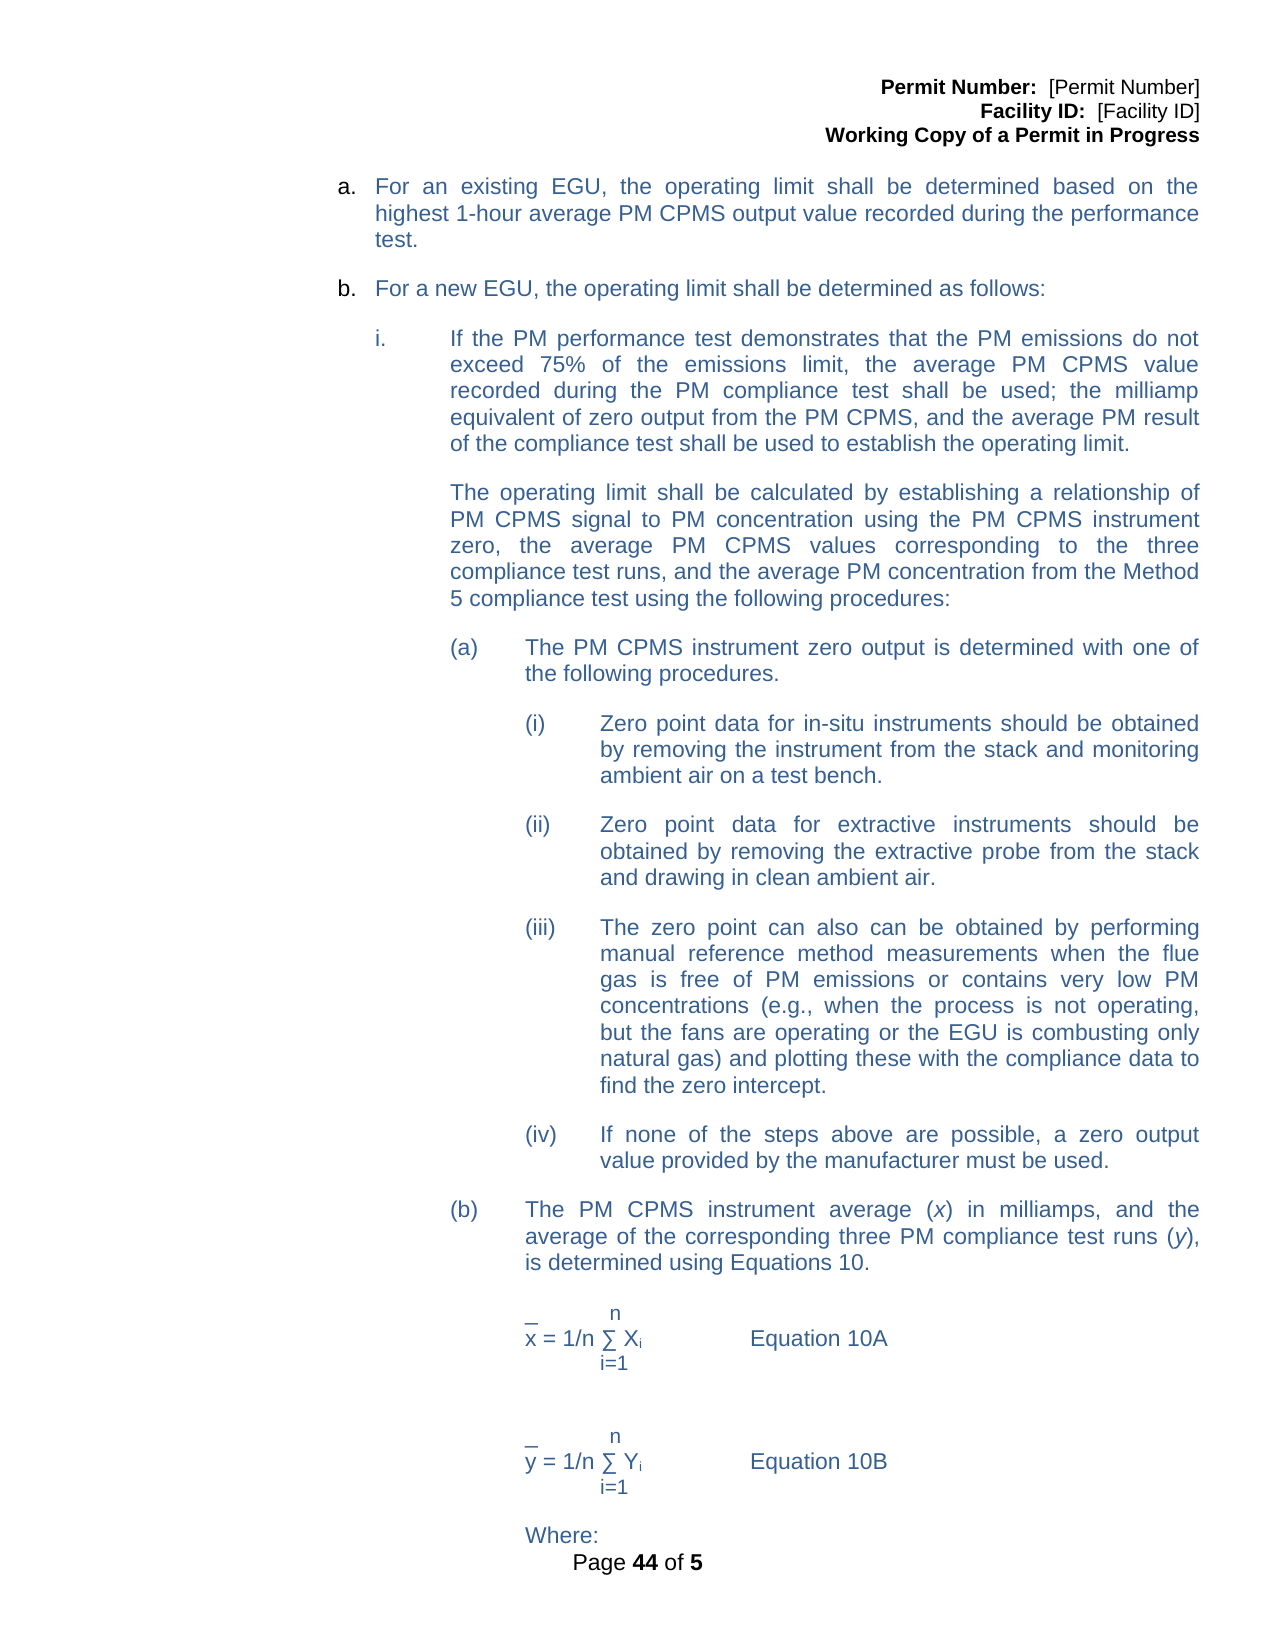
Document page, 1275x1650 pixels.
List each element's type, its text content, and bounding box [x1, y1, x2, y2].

list _ n [75, 1422, 1200, 1448]
list Where: [525, 1522, 1200, 1548]
list i=1 [525, 1475, 1200, 1499]
list y = 1/n ∑ Yi Equation 10B [525, 1448, 1200, 1475]
text Zero point data for in-situ instruments should be obtained by removing the instrument from the stack and monitoring ambient air on a test bench. [525, 709, 1200, 788]
list The operating limit shall be calculated by establishing a relationship of PM CPMS signal to PM concentration using the PM CPMS instrument zero, the average PM CPMS values corresponding to the three compliance test runs, and the average PM concentration from the Method 5 compliance test using the following procedures: [450, 479, 1200, 611]
list x = 1/n ∑ Xi Equation 10A [525, 1325, 1200, 1351]
text If none of the steps above are possible, a zero output value provided by the manufacturer must be used. [525, 1121, 1200, 1173]
text For an existing EGU, the operating limit shall be determined based on the highest 1-hour average PM CPMS output value recorded during the performance test. [337, 173, 1200, 252]
text If the PM performance test demonstrates that the PM emissions do not exceed 75% of the emissions limit, the average PM CPMS value recorded during the PM compliance test shall be used; the milliamp equivalent of zero output from the PM CPMS, and the average PM result of the compliance test shall be used to establish the operating limit. [375, 324, 1200, 456]
text For a new EGU, the operating limit shall be determined as follows: [337, 275, 1200, 302]
text The zero point can also can be obtained by performing manual reference method measurements when the flue gas is free of PM emissions or contains very low PM concentrations (e.g., when the process is not operating, but the fans are operating or the EGU is combusting only natural gas) and plotting these with the compliance data to find the zero intercept. [525, 913, 1200, 1098]
text Zero point data for extractive instruments should be obtained by removing the extractive probe from the stack and drawing in clean ambient air. [525, 811, 1200, 891]
text The PM CPMS instrument zero output is determined with one of the following procedures. [450, 634, 1200, 687]
list _ n [75, 1298, 1200, 1325]
text The PM CPMS instrument average (x) in milliamps, and the average of the corresponding three PM compliance test runs (y), is determined using Equations 10. [450, 1196, 1200, 1276]
list i=1 [525, 1351, 1200, 1375]
